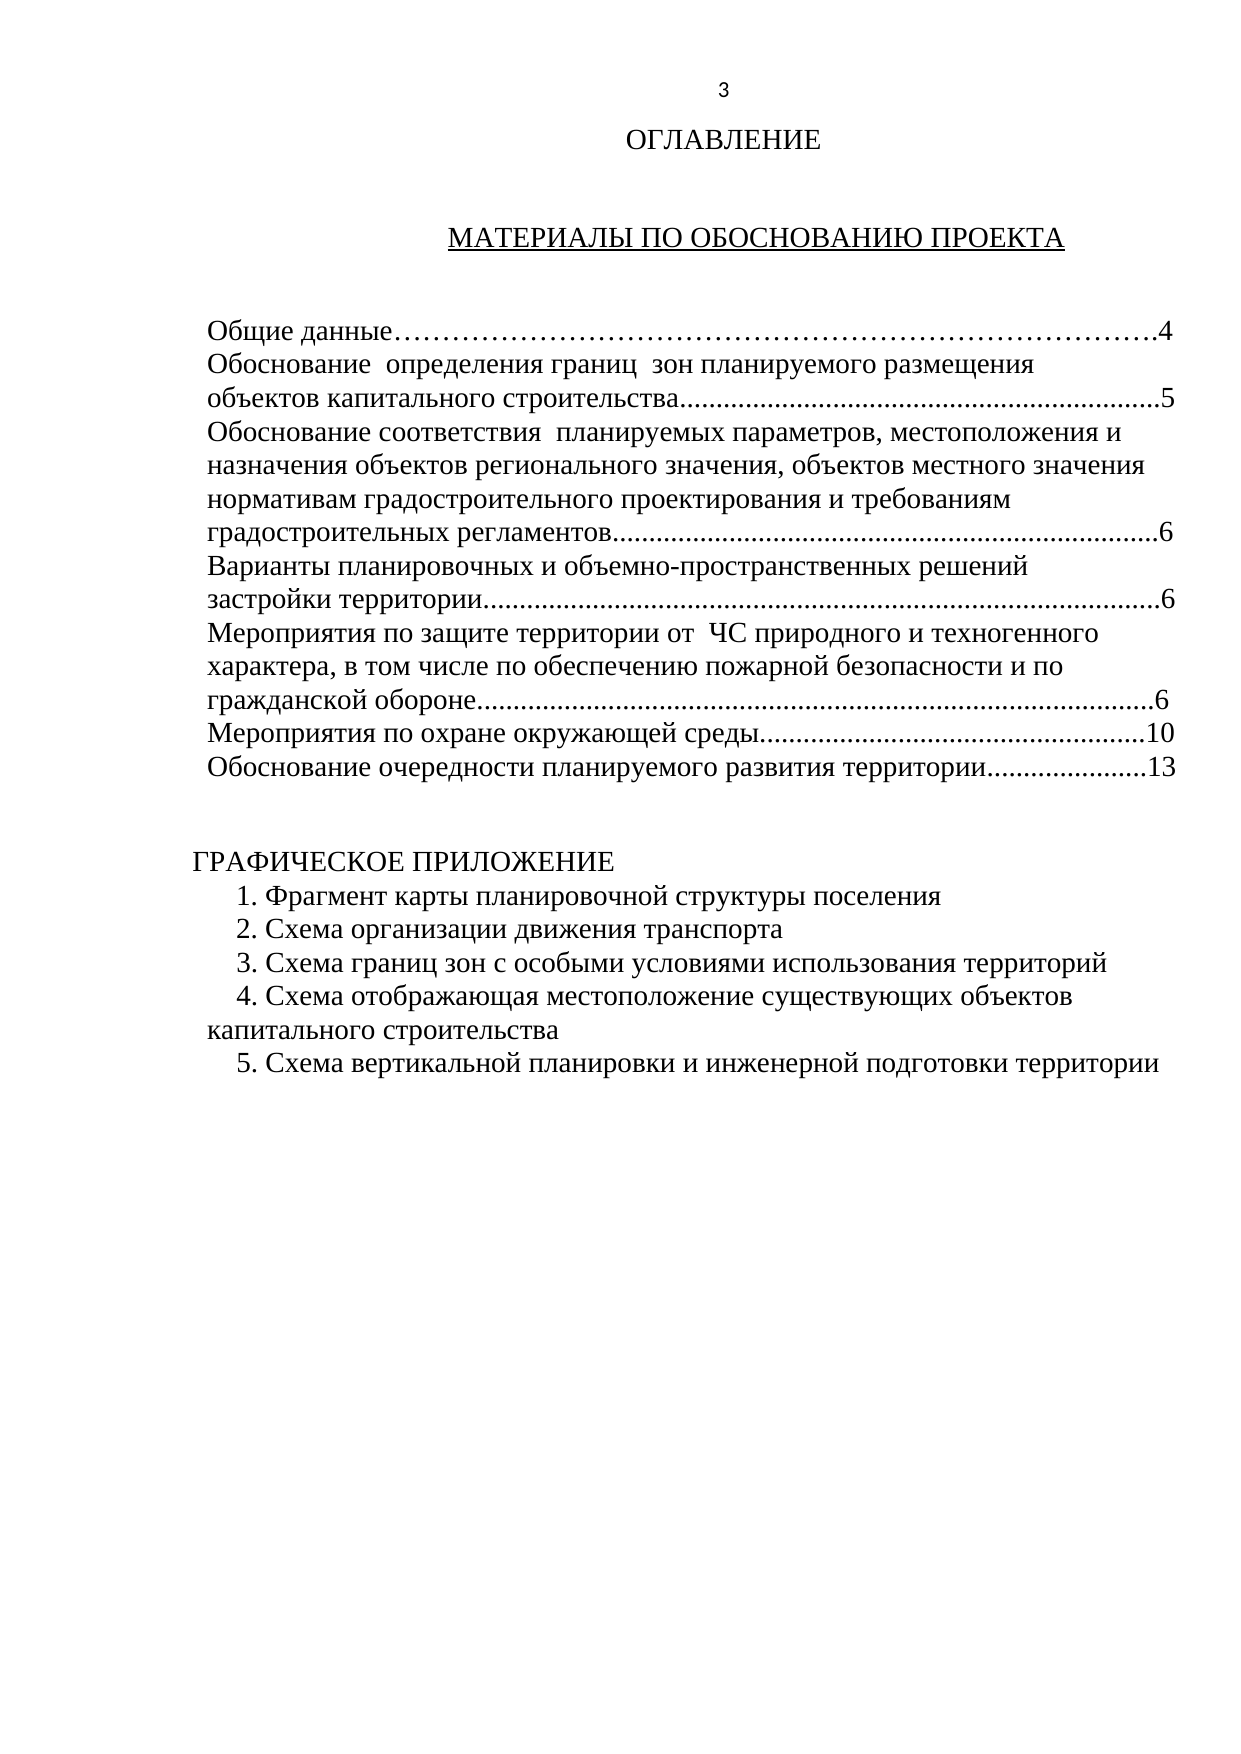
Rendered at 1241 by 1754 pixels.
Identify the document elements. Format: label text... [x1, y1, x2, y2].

text Общие данные…………………………………………………………………….4 [207, 313, 1240, 347]
text Мероприятия по охране окружающей среды.....................................................10 Обоснование очередности планируемого развития территории......................13 [207, 716, 1231, 844]
text ГРАФИЧЕСКОЕ ПРИЛОЖЕНИЕ [192, 844, 1240, 878]
text объектов капитального строительства..................................................................5 [207, 380, 1240, 414]
text Обоснование определения границ зон планируемого размещения [207, 347, 1240, 380]
text ОГЛАВЛЕНИЕ [207, 122, 1240, 156]
text застройки территории.............................................................................................6 [207, 581, 1240, 615]
text Мероприятия по защите территории от ЧС природного и техногенного характера, в том числе по обеспечению пожарной безопасности и по гражданской обороне.............................................................................................6 [207, 615, 1231, 716]
text 2. Схема организации движения транспорта [192, 911, 1240, 945]
text 5. Схема вертикальной планировки и инженерной подготовки территории [207, 1045, 1240, 1079]
text Варианты планировочных и объемно-пространственных решений [207, 548, 1240, 581]
text 3. Схема границ зон с особыми условиями использования территорий [207, 945, 1240, 978]
text 4. Схема отображающая местоположение существующих объектов капитального строительства [207, 978, 1240, 1045]
text 1. Фрагмент карты планировочной структуры поселения [192, 878, 1240, 911]
text Обоснование соответствия планируемых параметров, местоположения и назначения объектов регионального значения, объектов местного значения нормативам градостроительного проектирования и требованиям градостроительных регламентов...........................................................................6 [207, 414, 1240, 548]
text МАТЕРИАЛЫ ПО ОБОСНОВАНИЮ ПРОЕКТА [207, 182, 1240, 254]
